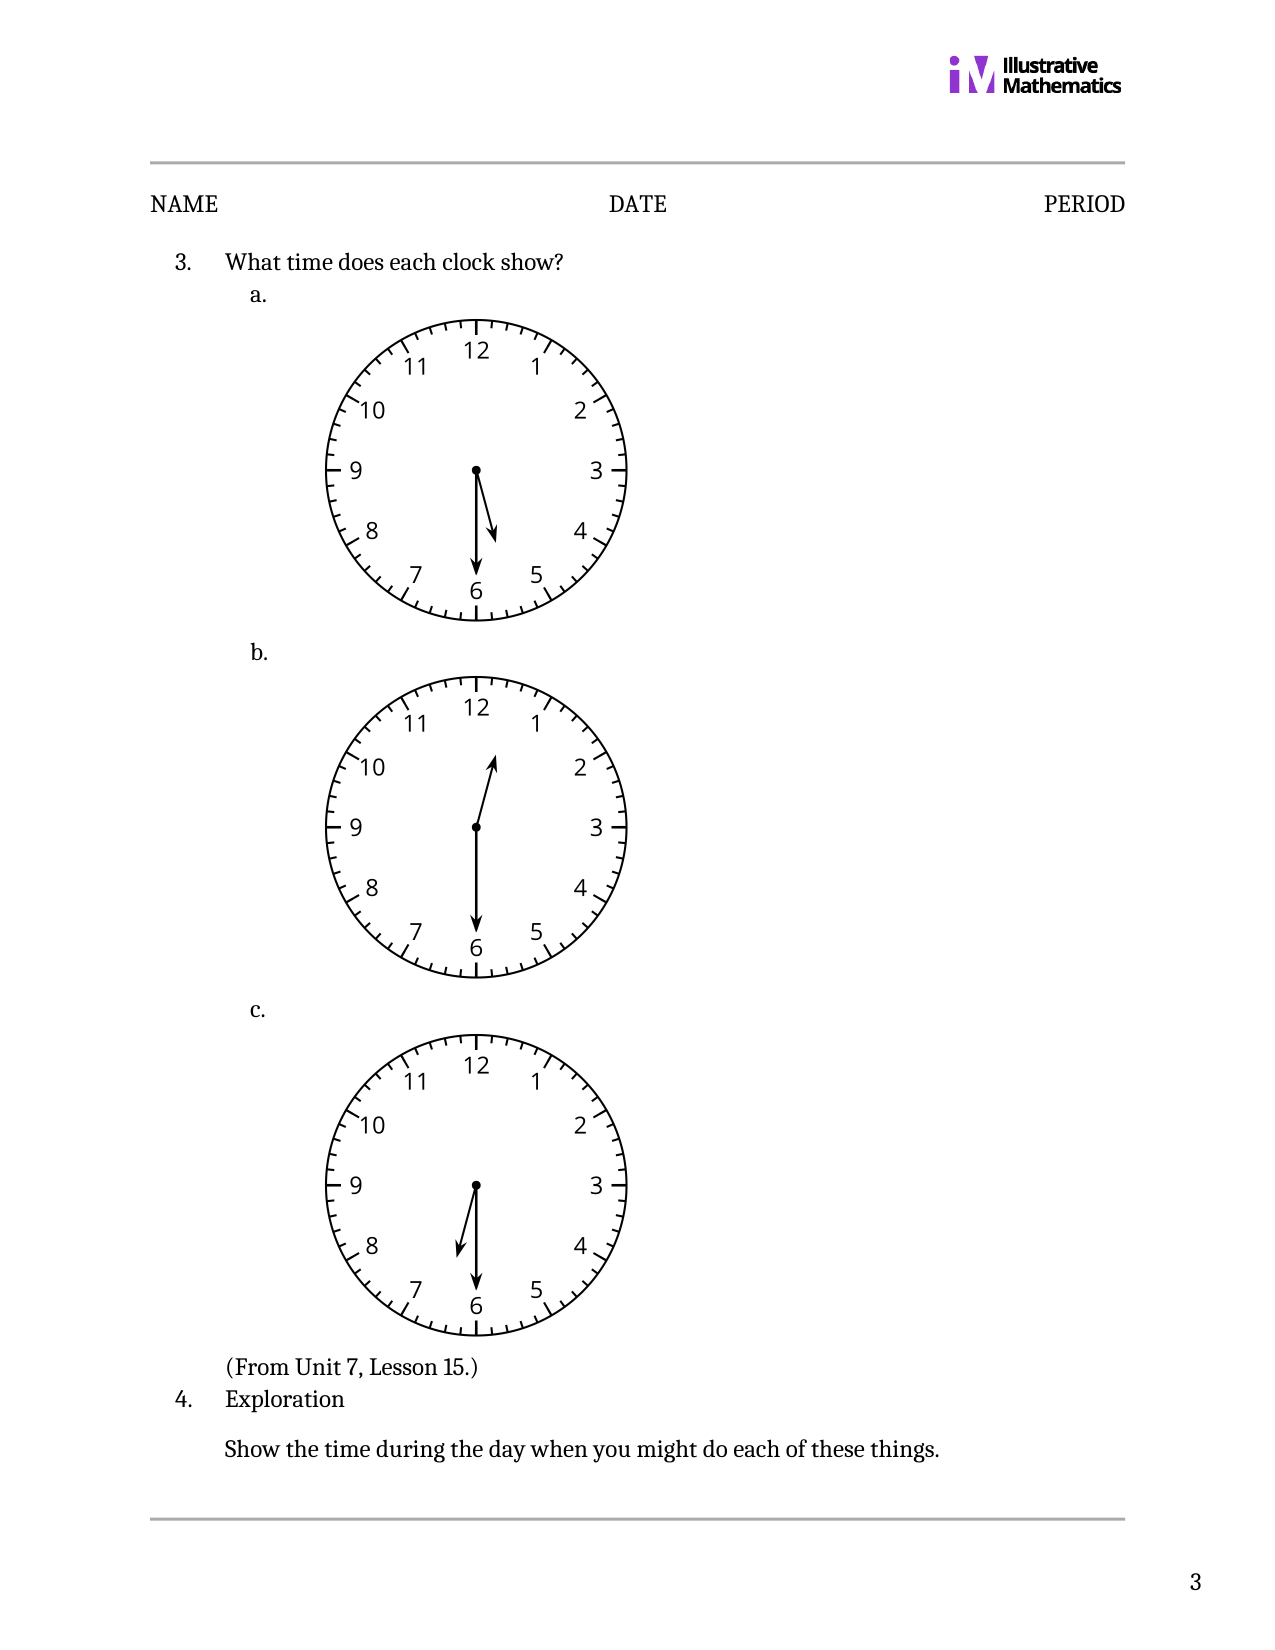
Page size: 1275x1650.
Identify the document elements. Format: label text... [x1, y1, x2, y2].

picture [949, 55, 1121, 93]
picture [318, 670, 634, 985]
list (From Unit 7, Lesson 15.) [175, 1352, 1125, 1381]
picture [318, 1027, 634, 1343]
list Show the time during the day when you might do each of these things. [175, 1434, 1125, 1463]
picture [318, 312, 634, 628]
list What time does each clock show? [175, 247, 1125, 276]
list Exploration [175, 1385, 1125, 1414]
